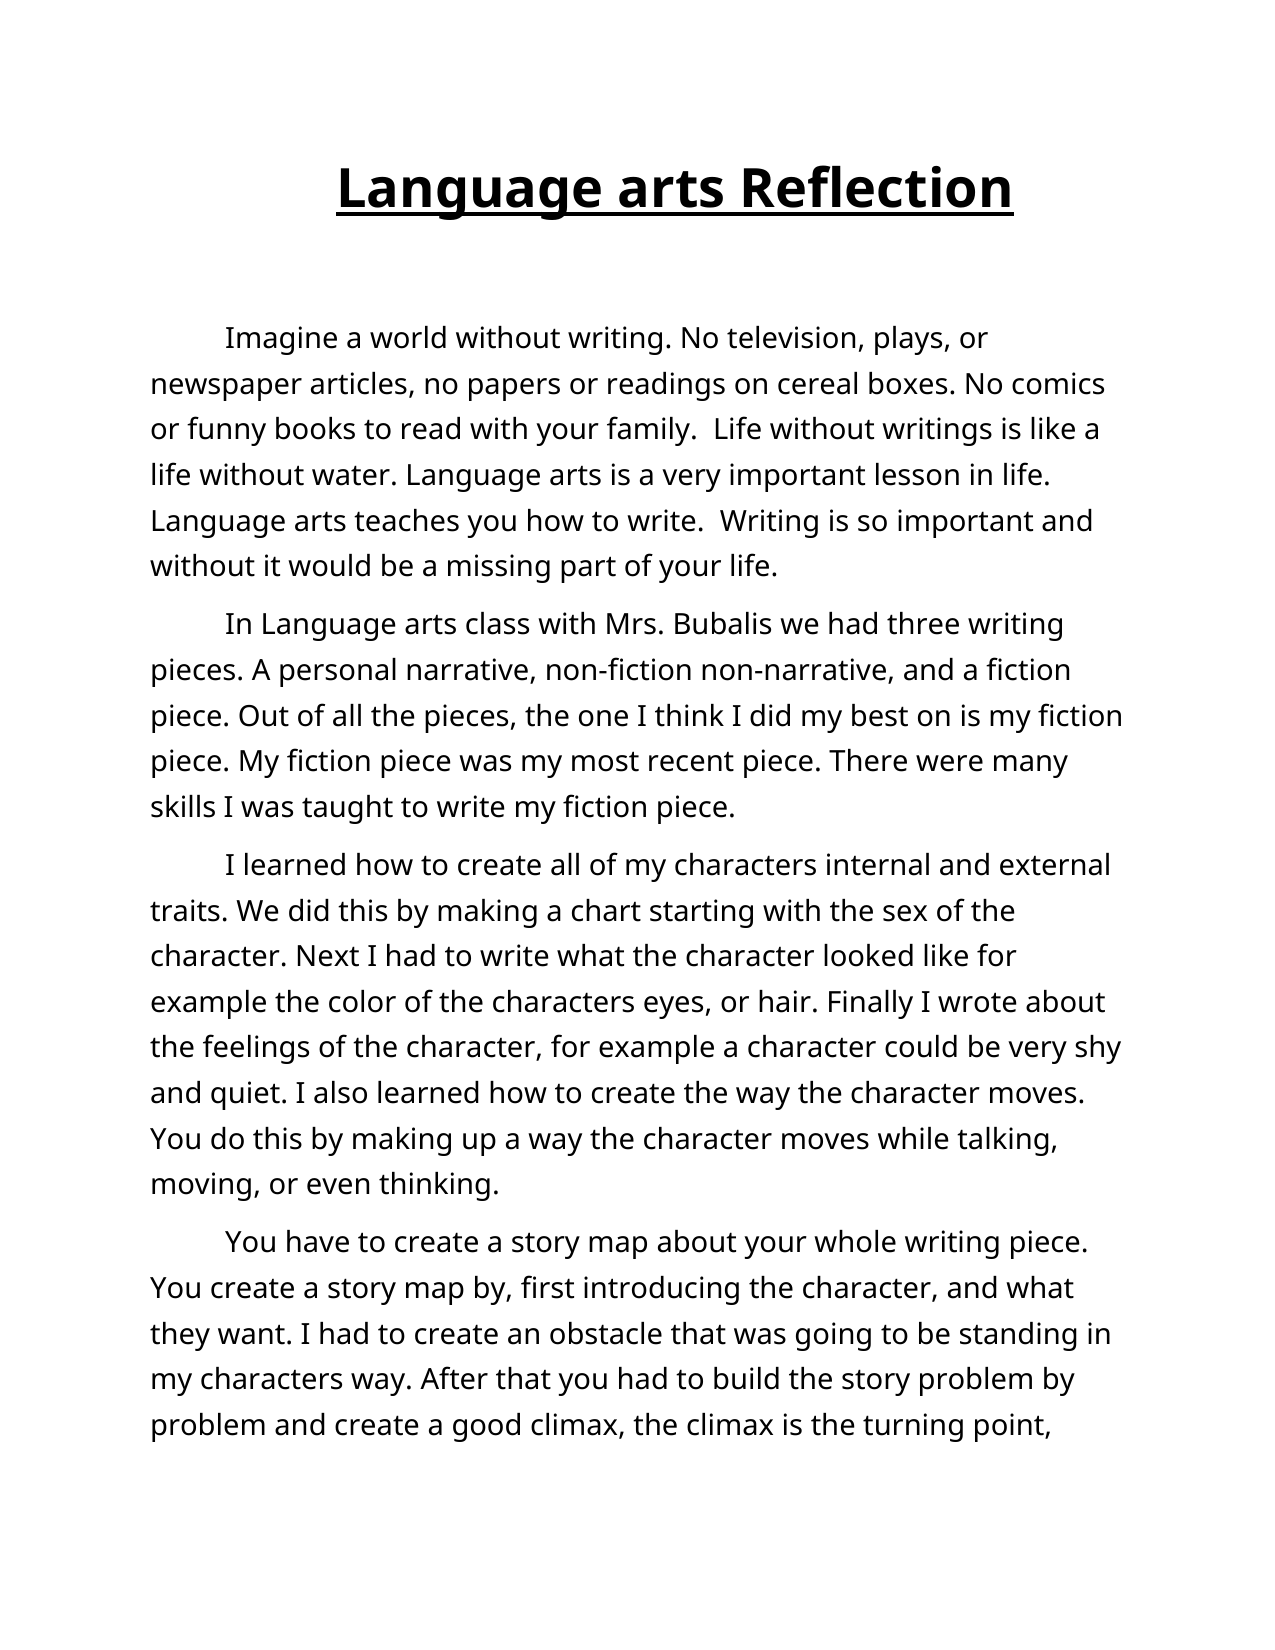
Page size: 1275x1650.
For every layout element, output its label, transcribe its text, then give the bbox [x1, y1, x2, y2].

text I learned how to create all of my characters internal and external traits. We did this by making a chart starting with the sex of the character. Next I had to write what the character looked like for example the color of the characters eyes, or hair. Finally I wrote about the feelings of the character, for example a character could be very shy and quiet. I also learned how to create the way the character moves. You do this by making up a way the character moves while talking, moving, or even thinking. [150, 844, 1125, 1203]
text In Language arts class with Mrs. Bubalis we had three writing pieces. A personal narrative, non-fiction non-narrative, and a fiction piece. Out of all the pieces, the one I think I did my best on is my fiction piece. My fiction piece was my most recent piece. There were many skills I was taught to write my fiction piece. [150, 604, 1125, 826]
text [150, 1222, 1125, 1444]
text Imagine a world without writing. No television, plays, or newspaper articles, no papers or readings on cereal boxes. No comics or funny books to read with your family. Life without writings is like a life without water. Language arts is a very important lesson in life. Language arts teaches you how to write. Writing is so important and without it would be a missing part of your life. [150, 317, 1125, 585]
text Language arts Reflection [150, 150, 1125, 224]
